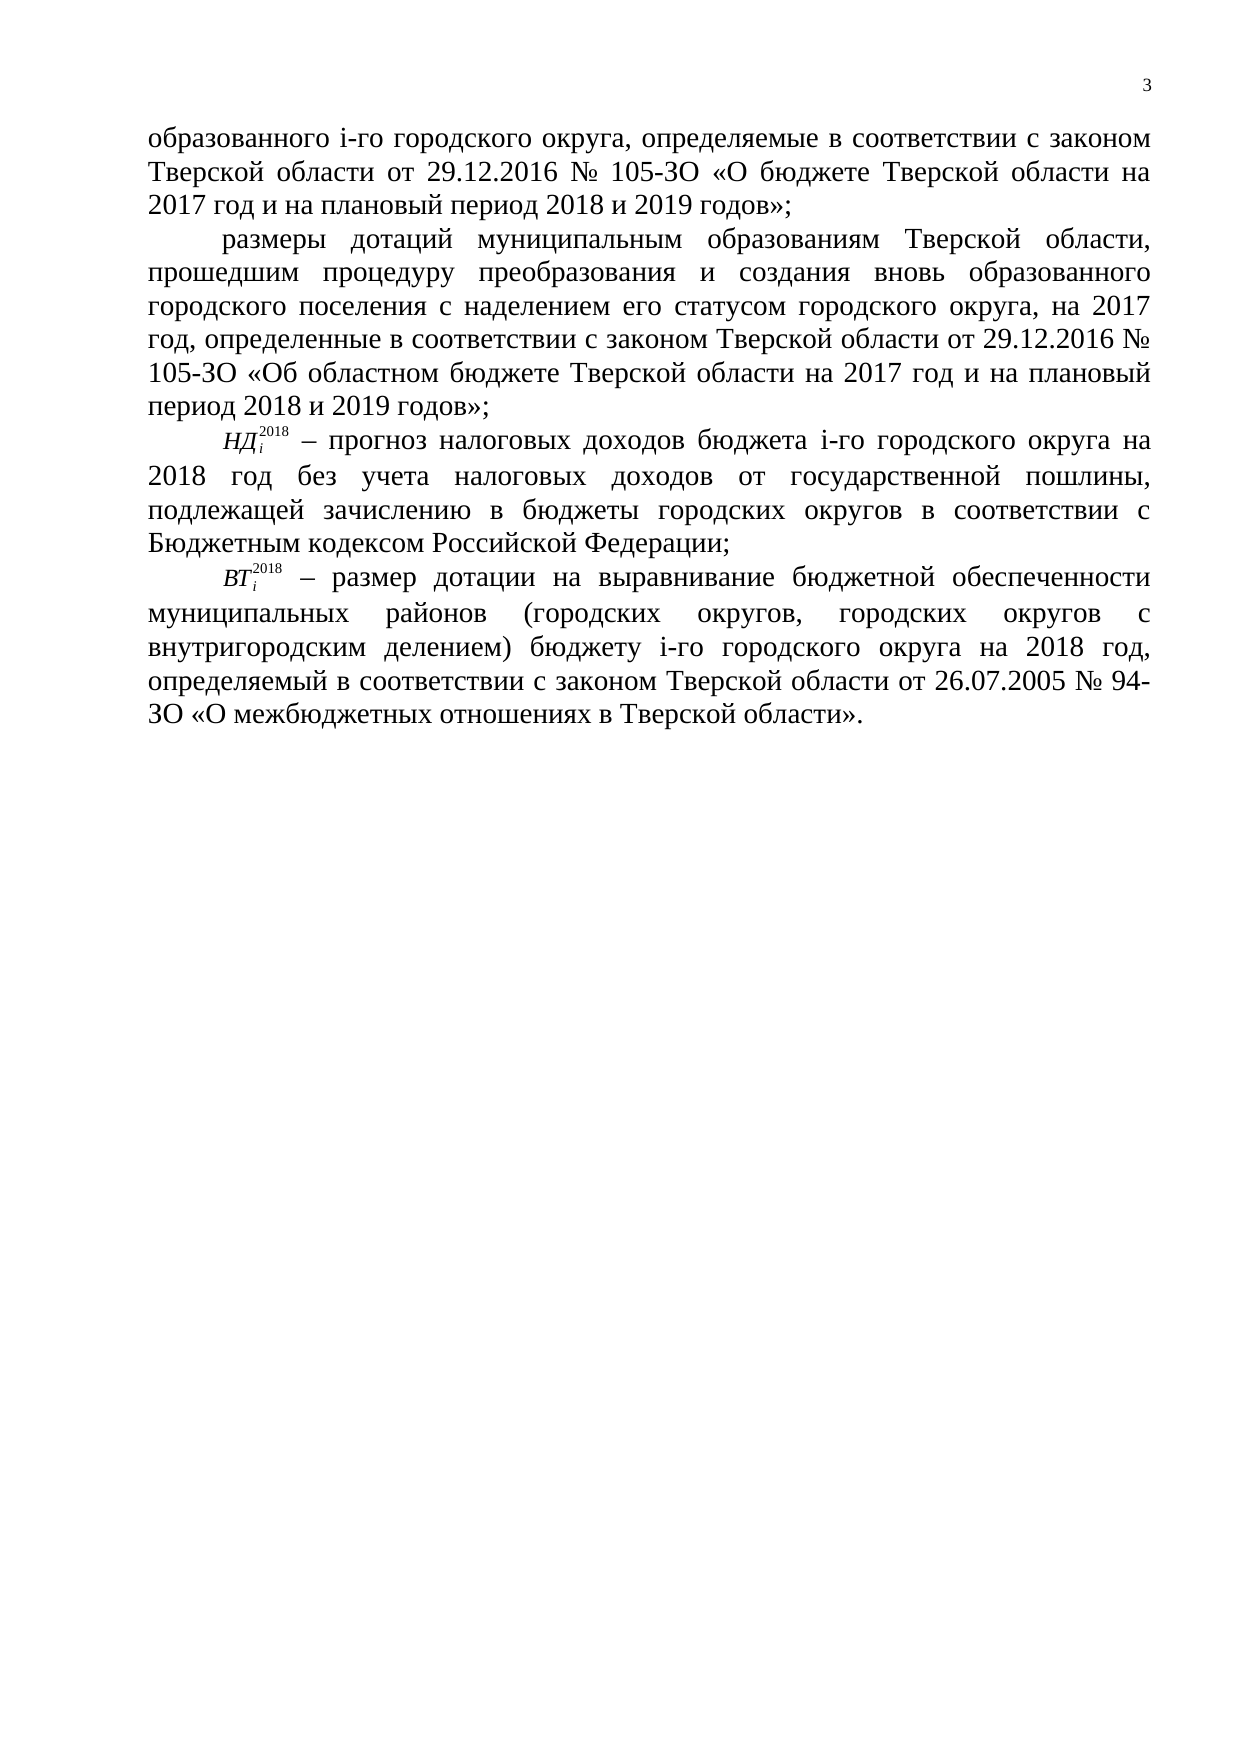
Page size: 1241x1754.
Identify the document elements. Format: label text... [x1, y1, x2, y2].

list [148, 120, 1152, 221]
list – размер дотации на выравнивание бюджетной обеспеченности муниципальных районов (городских округов, городских округов с внутригородским делением) бюджету i-го городского округа на 2018 год, определяемый в соответствии с законом Тверской области от 26.07.2005 № 94-ЗО «О межбюджетных отношениях в Тверской области». [148, 559, 1152, 730]
list – прогноз налоговых доходов бюджета i-го городского округа на 2018 год без учета налоговых доходов от государственной пошлины, подлежащей зачислению в бюджеты городских округов в соответствии с Бюджетным кодексом Российской Федерации; [148, 422, 1152, 559]
list размеры дотаций муниципальным образованиям Тверской области, прошедшим процедуру преобразования и создания вновь образованного городского поселения с наделением его статусом городского округа, на 2017 год, определенные в соответствии с законом Тверской области от 29.12.2016 № 105-ЗО «Об областном бюджете Тверской области на 2017 год и на плановый период 2018 и 2019 годов»; [148, 221, 1152, 422]
